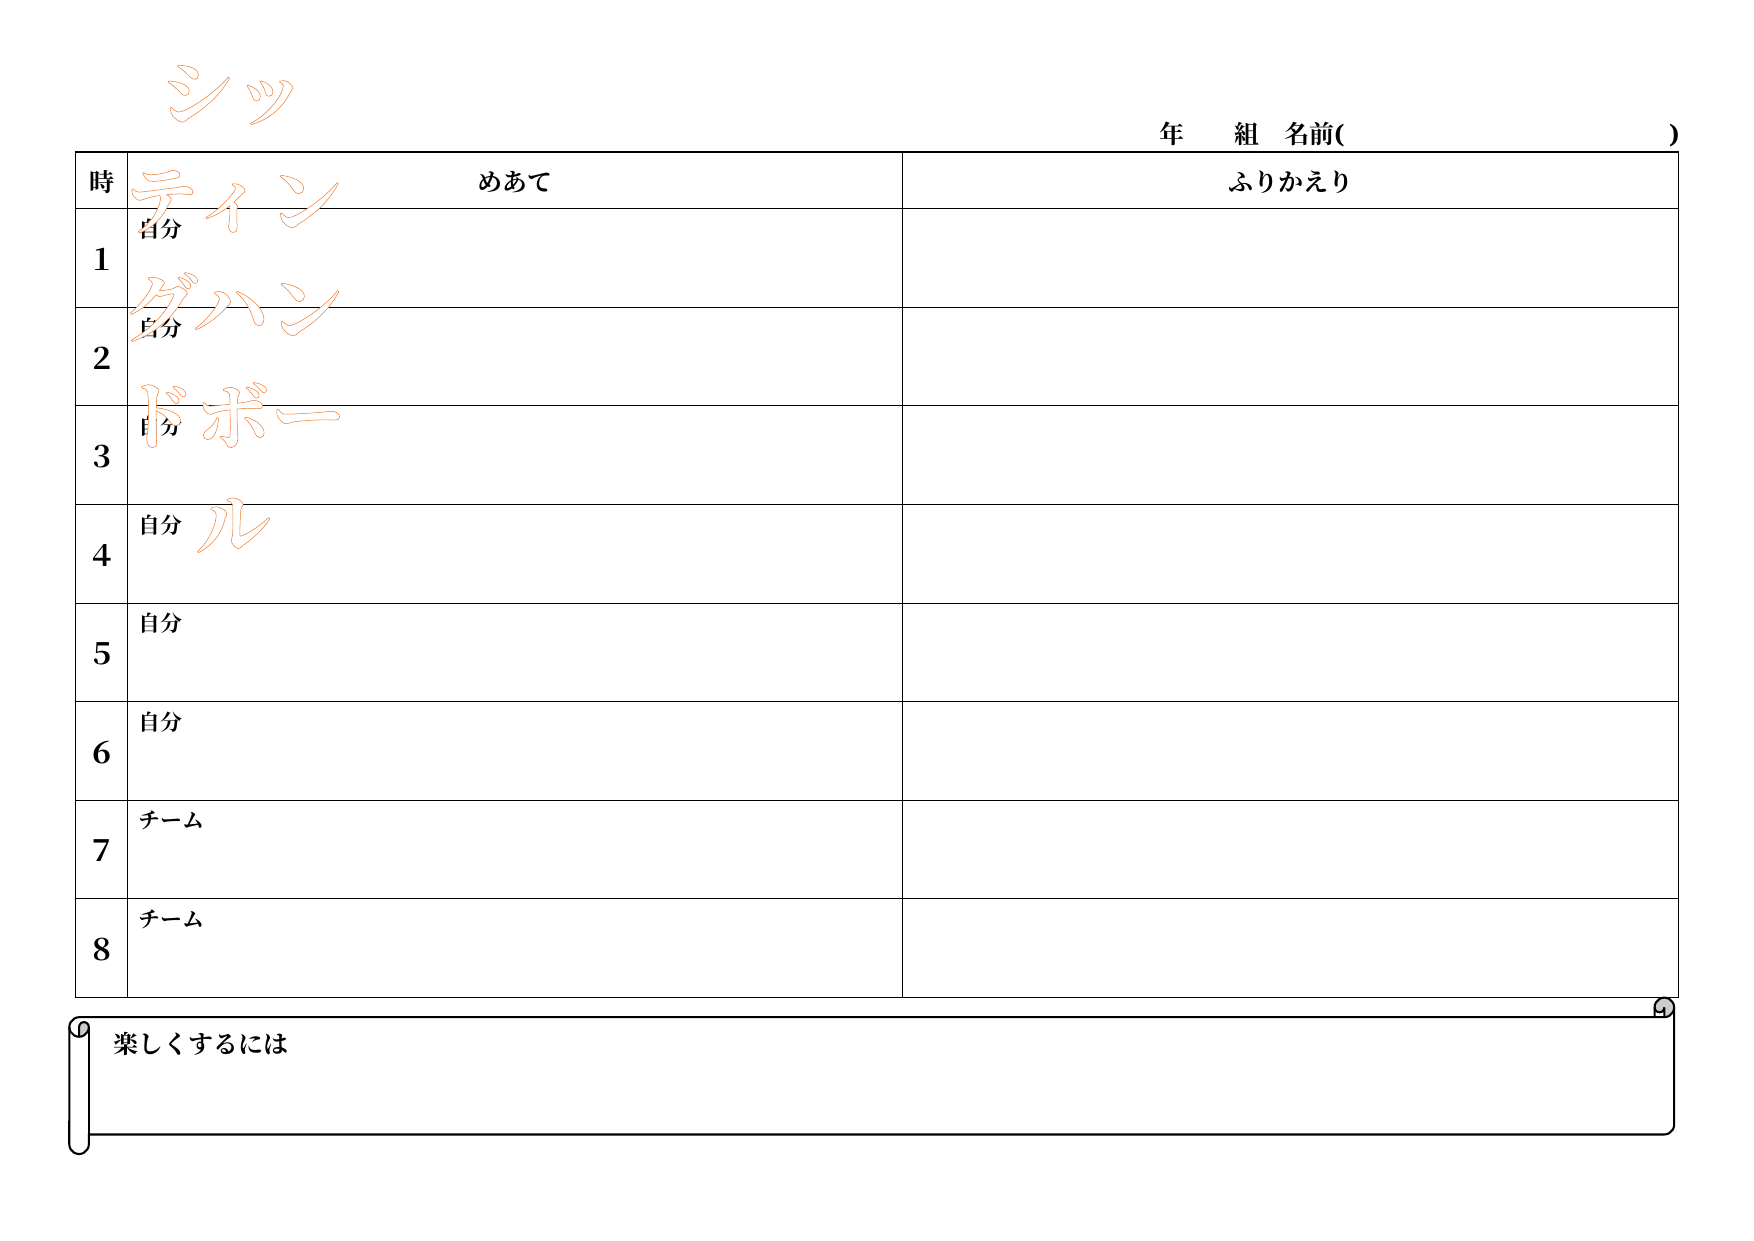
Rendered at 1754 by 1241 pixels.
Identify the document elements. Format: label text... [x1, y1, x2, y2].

table_cell １ [76, 209, 127, 307]
table_cell [903, 505, 1678, 602]
table_cell 自分 [128, 505, 902, 602]
table_cell 自分 [128, 604, 902, 701]
table_cell 自分 [128, 308, 902, 405]
table_header めあて [128, 153, 902, 208]
table_cell ３ [76, 406, 127, 504]
table_cell [903, 604, 1678, 701]
table_header ふりかえり [903, 153, 1678, 208]
table_cell 自分 [128, 702, 902, 799]
table_cell [903, 702, 1678, 799]
table_cell チーム [128, 899, 902, 997]
table_cell ８ [76, 899, 127, 997]
table_cell ４ [76, 505, 127, 602]
text 年 組 名前( ) [75, 114, 1679, 151]
table_cell ７ [76, 801, 127, 898]
table_cell 自分 [128, 209, 902, 307]
table_cell ６ [76, 702, 127, 799]
table_header 時 [76, 153, 127, 208]
table_cell [903, 801, 1678, 898]
table_cell [903, 899, 1678, 997]
table_cell 自分 [128, 406, 902, 504]
table_cell [903, 406, 1678, 504]
table_cell ２ [76, 308, 127, 405]
table_cell [903, 308, 1678, 405]
table_cell [903, 209, 1678, 307]
table_cell チーム [128, 801, 902, 898]
table_cell ５ [76, 604, 127, 701]
